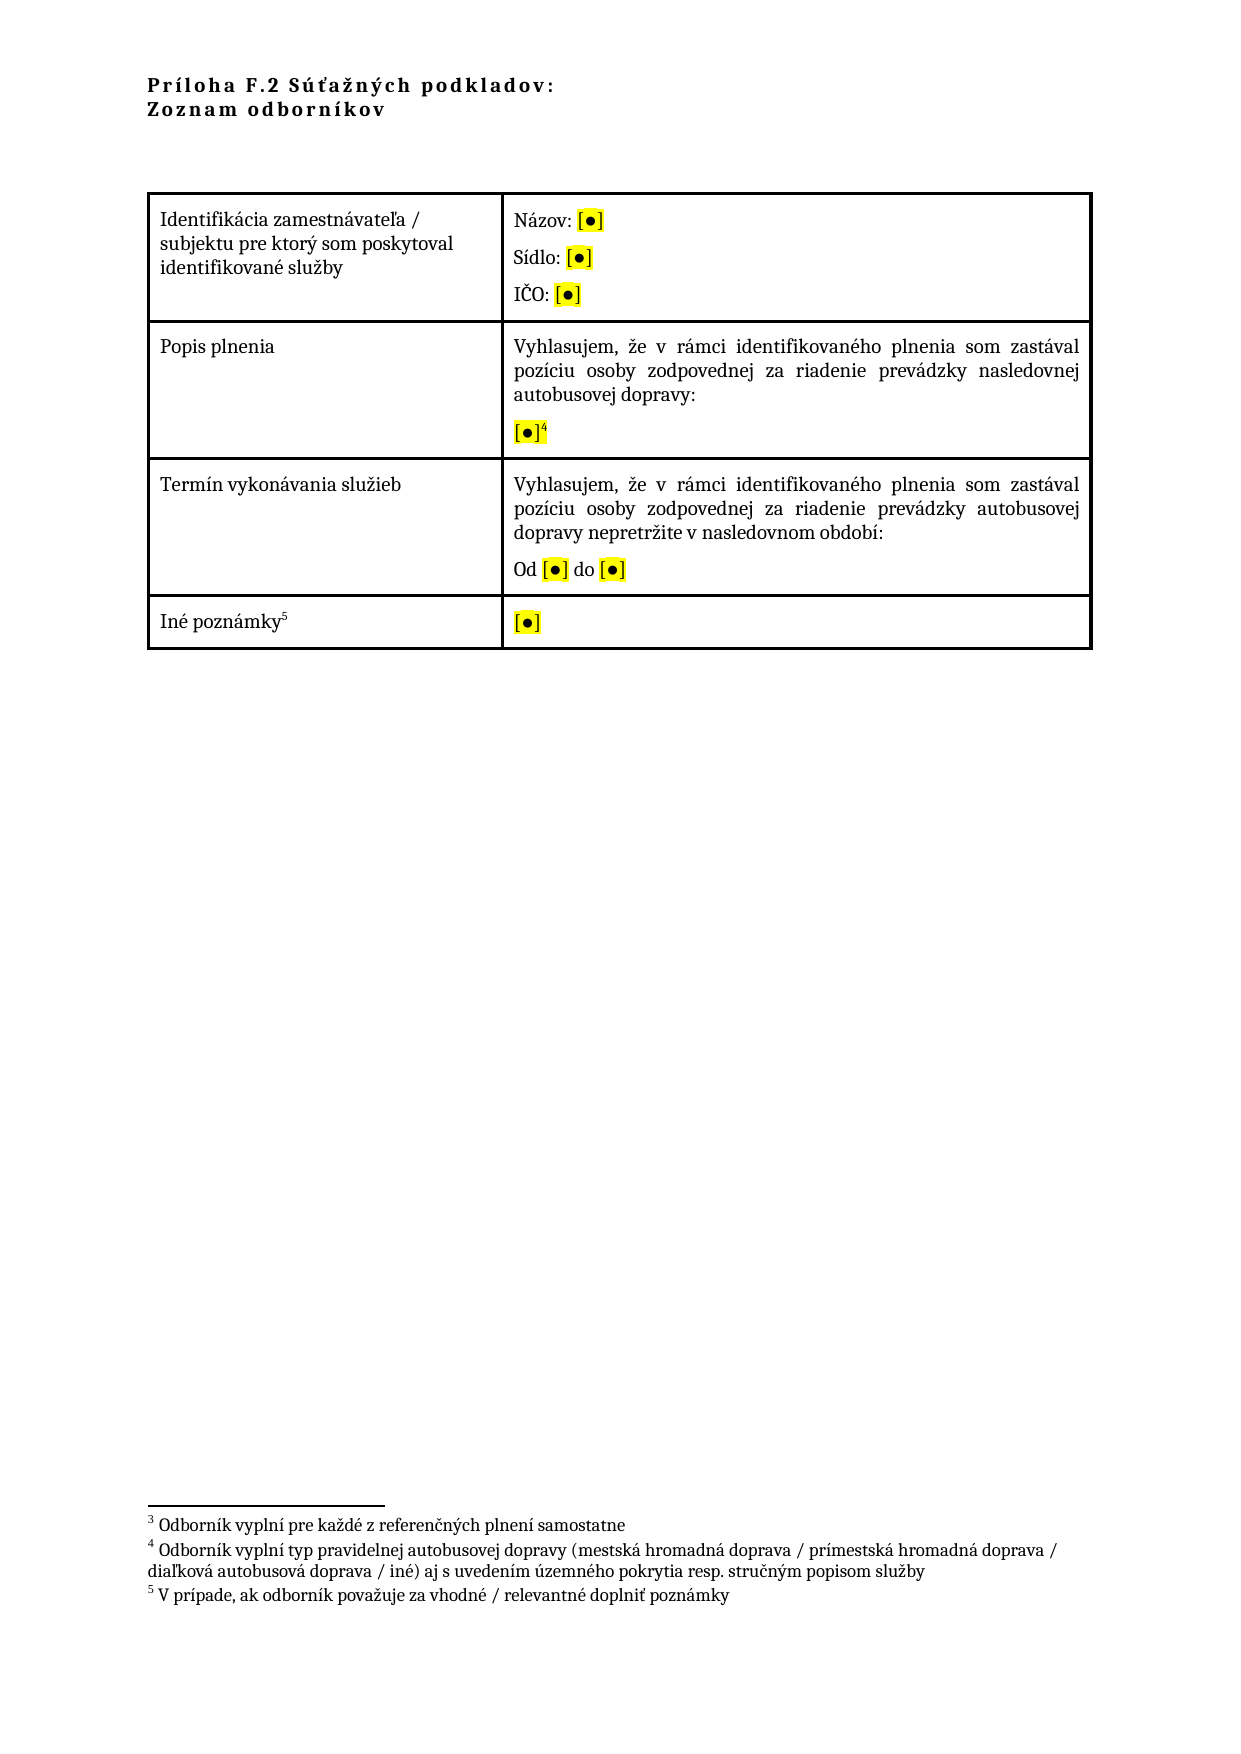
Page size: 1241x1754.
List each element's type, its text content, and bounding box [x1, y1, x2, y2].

table_cell Identifikácia zamestnávateľa / subjektu pre ktorý som poskytoval identifikované služby [150, 195, 501, 319]
table_cell [●] [504, 597, 1089, 647]
table_cell Popis plnenia [150, 323, 501, 457]
table_cell Iné poznámky [150, 597, 501, 647]
table_cell Vyhlasujem, že v rámci identifikovaného plnenia som zastával pozíciu osoby zodpovednej za riadenie prevádzky autobusovej dopravy nepretržite v nasledovnom období: Od [●] do [●] [504, 460, 1089, 594]
table_cell Vyhlasujem, že v rámci identifikovaného plnenia som zastával pozíciu osoby zodpovednej za riadenie prevádzky nasledovnej autobusovej dopravy: [●] [504, 323, 1089, 457]
table_cell Názov: [●] Sídlo: [●] IČO: [●] [504, 195, 1089, 319]
table_cell Termín vykonávania služieb [150, 460, 501, 594]
